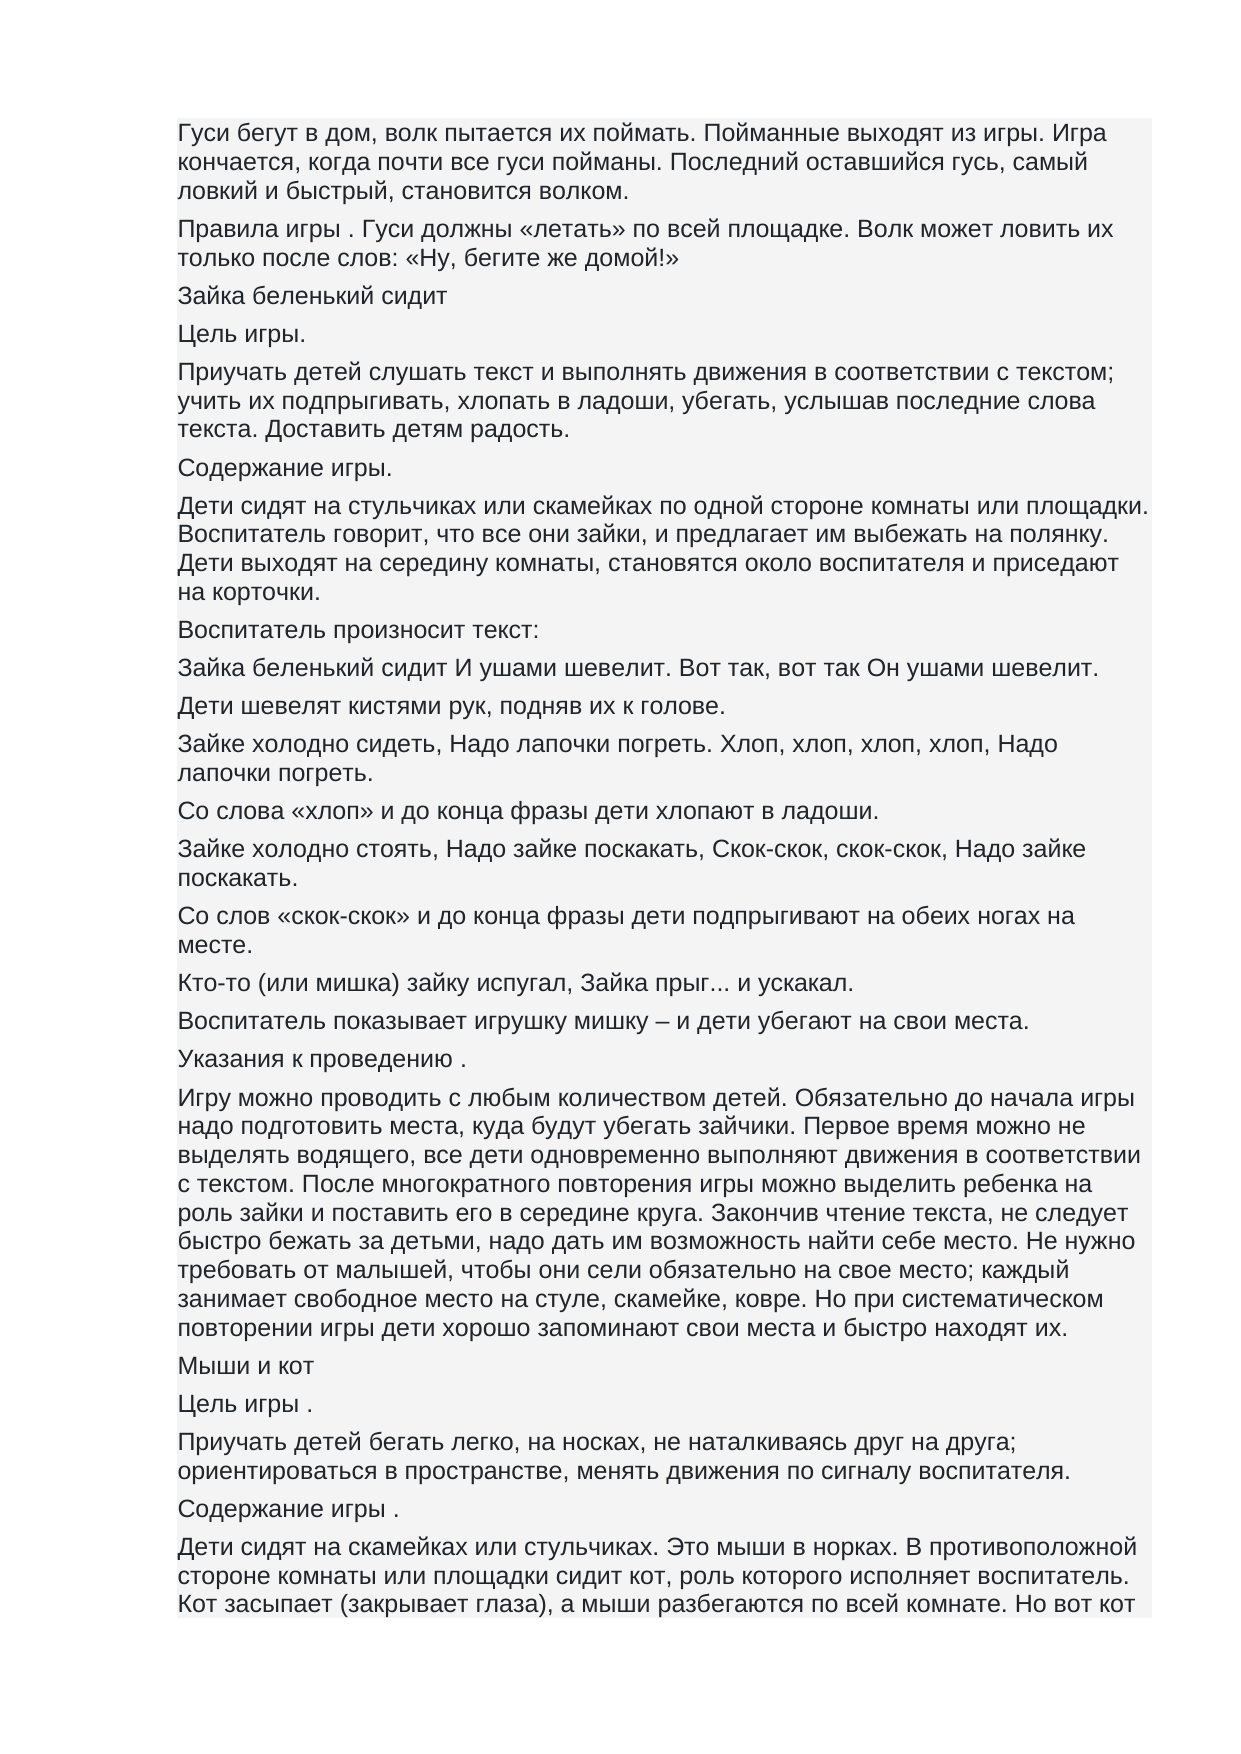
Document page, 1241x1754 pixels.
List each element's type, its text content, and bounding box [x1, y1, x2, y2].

text Правила игры . Гуси должны «летать» по всей площадке. Волк может ловить их только после слов: «Ну, бегите же домой!» [177, 214, 1152, 271]
text Со слова «хлоп» и до конца фразы дети хлопают в ладоши. [177, 796, 1152, 825]
text Цель игры . [177, 1389, 1152, 1417]
text Содержание игры. [177, 452, 1152, 481]
text Воспитатель произносит текст: [177, 615, 1152, 644]
text Содержание игры . [177, 1494, 1152, 1522]
text Зайке холодно сидеть, Надо лапочки погреть. Хлоп, хлоп, хлоп, хлоп, Надо лапочки погреть. [177, 729, 1152, 787]
text Зайка беленький сидит [177, 281, 1152, 309]
text Приучать детей слушать текст и выполнять движения в соответствии с текстом; учить их подпрыгивать, хлопать в ладоши, убегать, услышав последние слова текста. Доставить детям радость. [177, 357, 1152, 443]
text Мыши и кот [177, 1351, 1152, 1379]
text Гуси бегут в дом, волк пытается их поймать. Пойманные выходят из игры. Игра кончается, когда почти все гуси пойманы. Последний оставшийся гусь, самый ловкий и быстрый, становится волком. [177, 118, 1152, 204]
text Дети шевелят кистями рук, подняв их к голове. [177, 691, 1152, 720]
text Дети сидят на стульчиках или скамейках по одной стороне комнаты или площадки. Воспитатель говорит, что все они зайки, и предлагает им выбежать на полянку. Дети выходят на середину комнаты, становятся около воспитателя и приседают на корточки. [177, 491, 1152, 606]
text Зайке холодно стоять, Надо зайке поскакать, Скок-скок, скок-скок, Надо зайке поскакать. [177, 834, 1152, 892]
text Кто-то (или мишка) зайку испугал, Зайка прыг... и ускакал. [177, 968, 1152, 997]
text Зайка беленький сидит И ушами шевелит. Вот так, вот так Он ушами шевелит. [177, 653, 1152, 682]
text Указания к проведению . [177, 1044, 1152, 1073]
text Игру можно проводить с любым количеством детей. Обязательно до начала игры надо подготовить места, куда будут убегать зайчики. Первое время можно не выделять водящего, все дети одновременно выполняют движения в соответствии с текстом. После многократного повторения игры можно выделить ребенка на роль зайки и поставить его в середине круга. Закончив чтение текста, не следует быстро бежать за детьми, надо дать им возможность найти себе место. Не нужно требовать от малышей, чтобы они сели обязательно на свое место; каждый занимает свободное место на стуле, скамейке, ковре. Но при систематическом повторении игры дети хорошо запоминают свои места и быстро находят их. [177, 1082, 1152, 1341]
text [177, 1532, 1152, 1618]
text Со слов «скок-скок» и до конца фразы дети подпрыгивают на обеих ногах на месте. [177, 901, 1152, 959]
text Воспитатель показывает игрушку мишку – и дети убегают на свои места. [177, 1006, 1152, 1035]
text Цель игры. [177, 319, 1152, 347]
text Приучать детей бегать легко, на носках, не наталкиваясь друг на друга; ориентироваться в пространстве, менять движения по сигналу воспитателя. [177, 1427, 1152, 1484]
